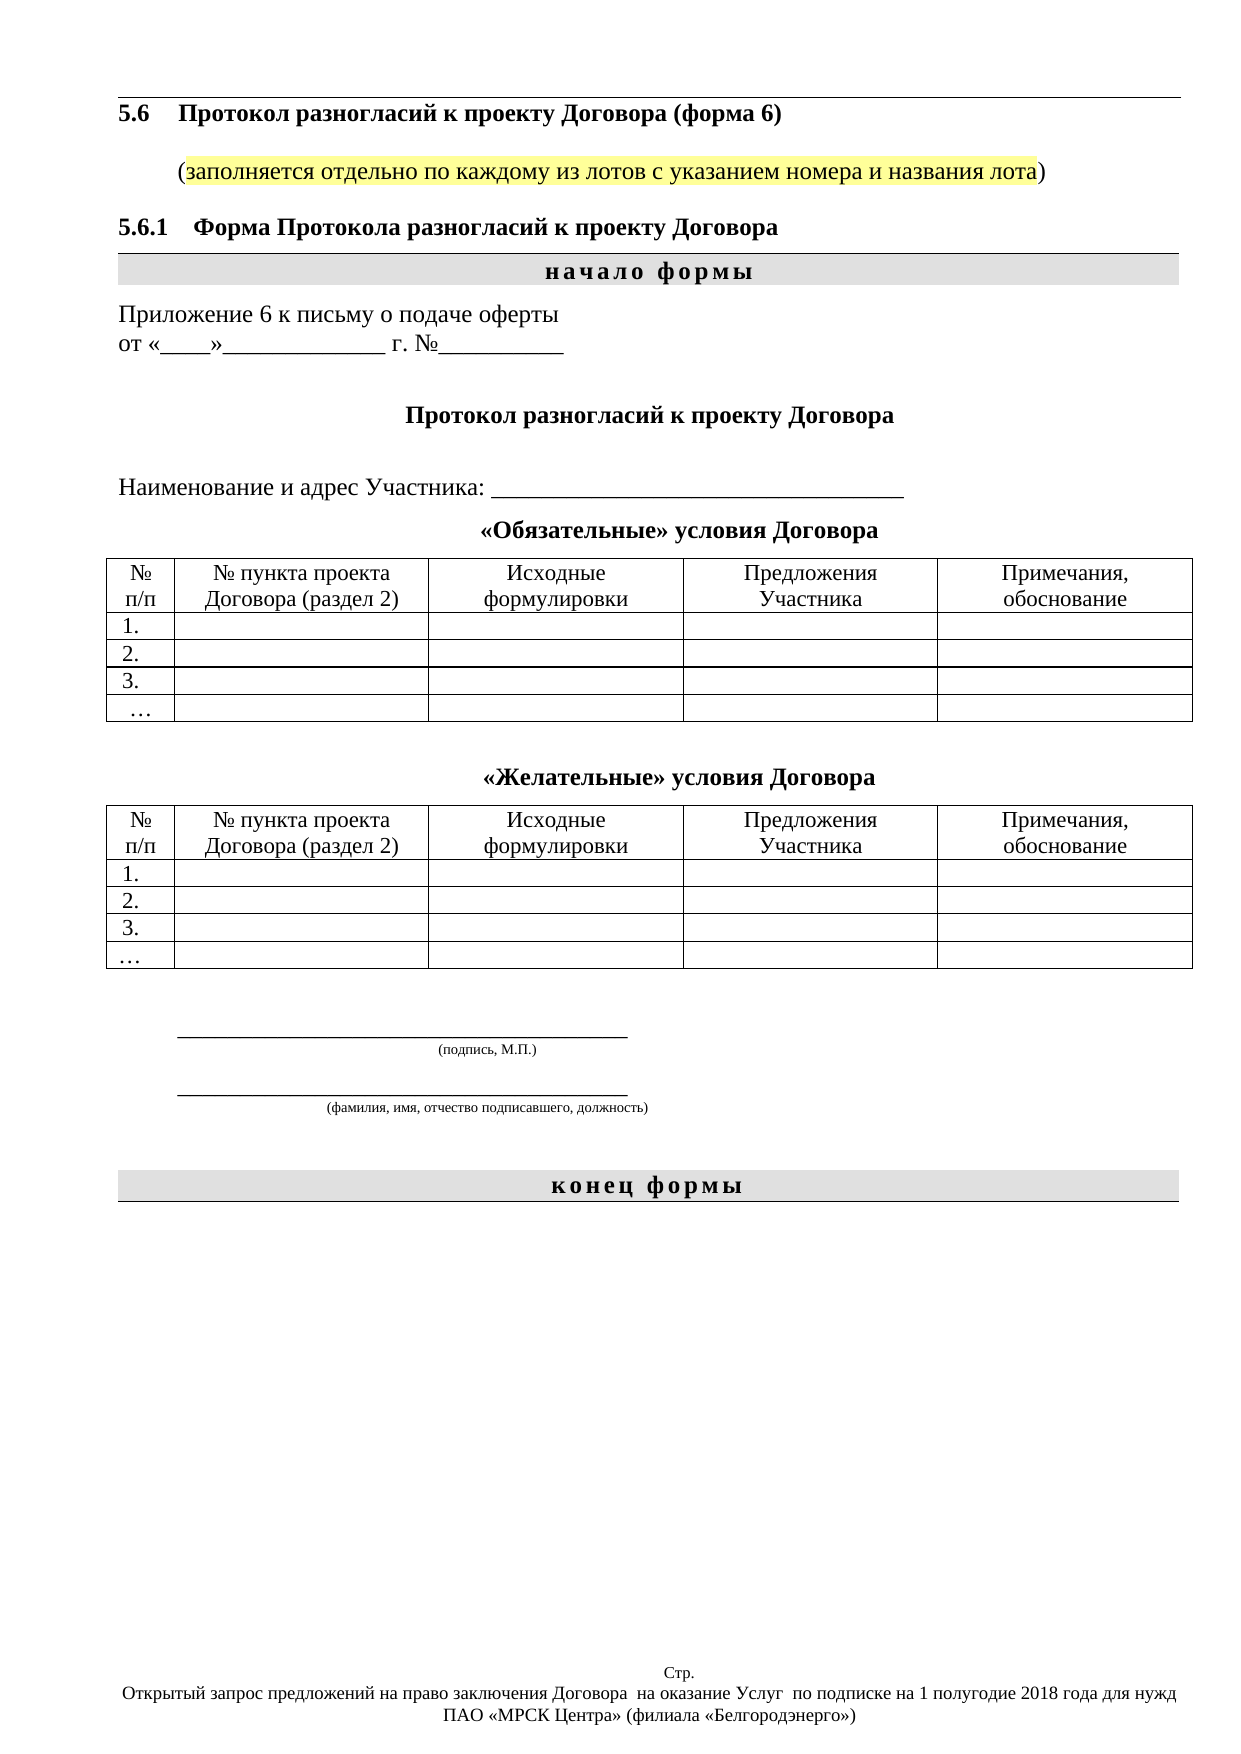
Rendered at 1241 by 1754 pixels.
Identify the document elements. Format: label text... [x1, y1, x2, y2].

table_cell [175, 942, 428, 968]
table_cell [684, 695, 937, 721]
subtitle Форма Протокола разногласий к проекту Договора [118, 212, 1181, 240]
text «Обязательные» условия Договора [118, 515, 1181, 543]
text ____________________________________ [118, 1012, 1181, 1041]
table_cell [429, 695, 683, 721]
table_cell [684, 640, 937, 666]
table_header Примечания, обоснование [938, 559, 1192, 612]
table_cell [938, 668, 1192, 694]
table_cell [684, 914, 937, 941]
table_cell [429, 613, 683, 639]
table_cell [938, 914, 1192, 941]
table_cell [175, 914, 428, 941]
text начало формы [118, 254, 1179, 285]
table_cell [429, 887, 683, 913]
table_cell [684, 860, 937, 886]
table_cell [938, 942, 1192, 968]
table_cell [175, 613, 428, 639]
table_cell [684, 668, 937, 694]
text (подпись, М.П.) [118, 1041, 797, 1070]
table_cell [684, 942, 937, 968]
table_header Предложения Участника [684, 559, 937, 612]
table_cell … [107, 942, 174, 968]
table_cell [175, 887, 428, 913]
table_header № пункта проекта Договора (раздел 2) [175, 559, 428, 612]
text ____________________________________ [118, 1070, 1181, 1098]
table_header Предложения Участника [684, 806, 937, 858]
table_cell [429, 668, 683, 694]
subtitle Протокол разногласий к проекту Договора (форма 6) [118, 98, 1181, 127]
table_header Исходные формулировки [429, 806, 683, 858]
table_cell [429, 914, 683, 941]
table_cell [684, 887, 937, 913]
table_header № п/п [107, 559, 174, 612]
table_cell [938, 860, 1192, 886]
table_cell [107, 914, 174, 941]
table_cell [938, 887, 1192, 913]
table_header Примечания, обоснование [938, 806, 1192, 858]
text Протокол разногласий к проекту Договора [118, 400, 1181, 428]
table_cell [938, 695, 1192, 721]
table_header Исходные формулировки [429, 559, 683, 612]
table_cell [175, 668, 428, 694]
table_cell [175, 860, 428, 886]
table_header № п/п [107, 806, 174, 858]
text Приложение 6 к письму о подаче оферты от «____»_____________ г. №__________ [118, 299, 1181, 357]
table_cell [107, 887, 174, 913]
text Наименование и адрес Участника: _________________________________ [118, 472, 1181, 500]
text конец формы [118, 1170, 1179, 1201]
table_cell [684, 613, 937, 639]
table_cell … [107, 695, 174, 721]
table_cell [107, 613, 174, 639]
table_cell [107, 640, 174, 666]
table_cell [107, 668, 174, 694]
text (фамилия, имя, отчество подписавшего, должность) [118, 1098, 797, 1127]
table_cell [429, 942, 683, 968]
table_cell [938, 640, 1192, 666]
table_header № пункта проекта Договора (раздел 2) [175, 806, 428, 858]
table_cell [175, 695, 428, 721]
table_cell [107, 860, 174, 886]
text «Желательные» условия Договора [118, 762, 1181, 790]
table_cell [938, 613, 1192, 639]
table_cell [175, 640, 428, 666]
table_cell [429, 640, 683, 666]
table_cell [429, 860, 683, 886]
